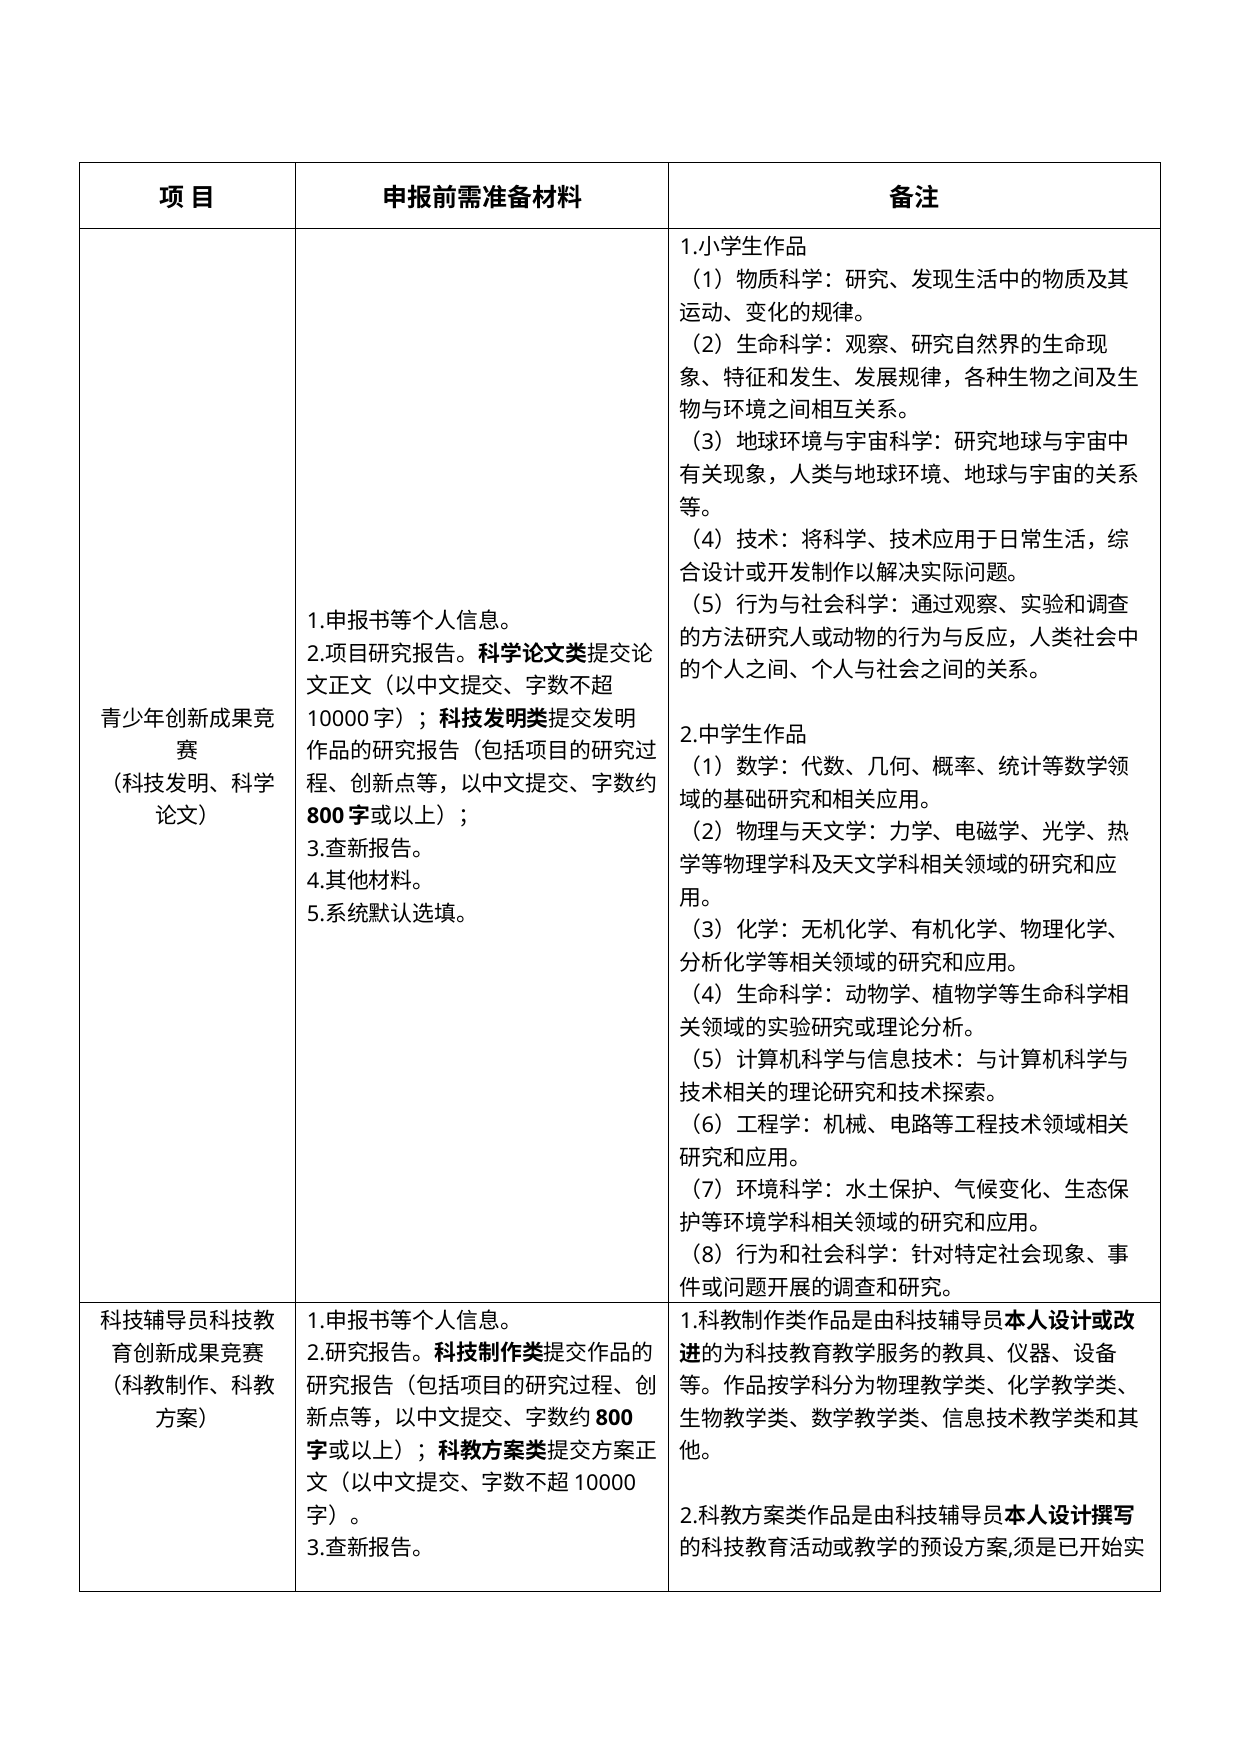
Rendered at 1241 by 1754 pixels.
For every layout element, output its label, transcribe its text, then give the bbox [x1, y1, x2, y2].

table_cell 1.小学生作品 （1）物质科学：研究、发现生活中的物质及其运动、变化的规律。 （2）生命科学：观察、研究自然界的生命现象、特征和发生、发展规律，各种生物之间及生物与环境之间相互关系。 （3）地球环境与宇宙科学：研究地球与宇宙中有关现象，人类与地球环境、地球与宇宙的关系等。 （4）技术：将科学、技术应用于日常生活，综合设计或开发制作以解决实际问题。 （5）行为与社会科学：通过观察、实验和调查的方法研究人或动物的行为与反应，人类社会中的个人之间、个人与社会之间的关系。 2.中学生作品 （1）数学：代数、几何、概率、统计等数学领域的基础研究和相关应用。 （2）物理与天文学：力学、电磁学、光学、热学等物理学科及天文学科相关领域的研究和应用。 （3）化学：无机化学、有机化学、物理化学、分析化学等相关领域的研究和应用。 （4）生命科学：动物学、植物学等生命科学相关领域的实验研究或理论分析。 （5）计算机科学与信息技术：与计算机科学与技术相关的理论研究和技术探索。 （6）工程学：机械、电路等工程技术领域相关研究和应用。 （7）环境科学：水土保护、气候变化、生态保护等环境学科相关领域的研究和应用。 （8）行为和社会科学：针对特定社会现象、事件或问题开展的调查和研究。 [669, 229, 1160, 1302]
table_header 项 目 [80, 163, 295, 228]
table_header 申报前需准备材料 [296, 163, 668, 228]
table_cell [80, 1303, 295, 1591]
table_cell 1.申报书等个人信息。 2.项目研究报告。科学论文类提交论文正文（以中文提交、字数不超10000字）；科技发明类提交发明作品的研究报告（包括项目的研究过程、创新点等，以中文提交、字数约800字或以上）； 3.查新报告。 4.其他材料。 5.系统默认选填。 [296, 229, 668, 1302]
table_cell 青少年创新成果竞赛 （科技发明、科学论文） [80, 229, 295, 1302]
table_header 备注 [669, 163, 1160, 228]
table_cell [669, 1303, 1160, 1591]
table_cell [296, 1303, 668, 1591]
